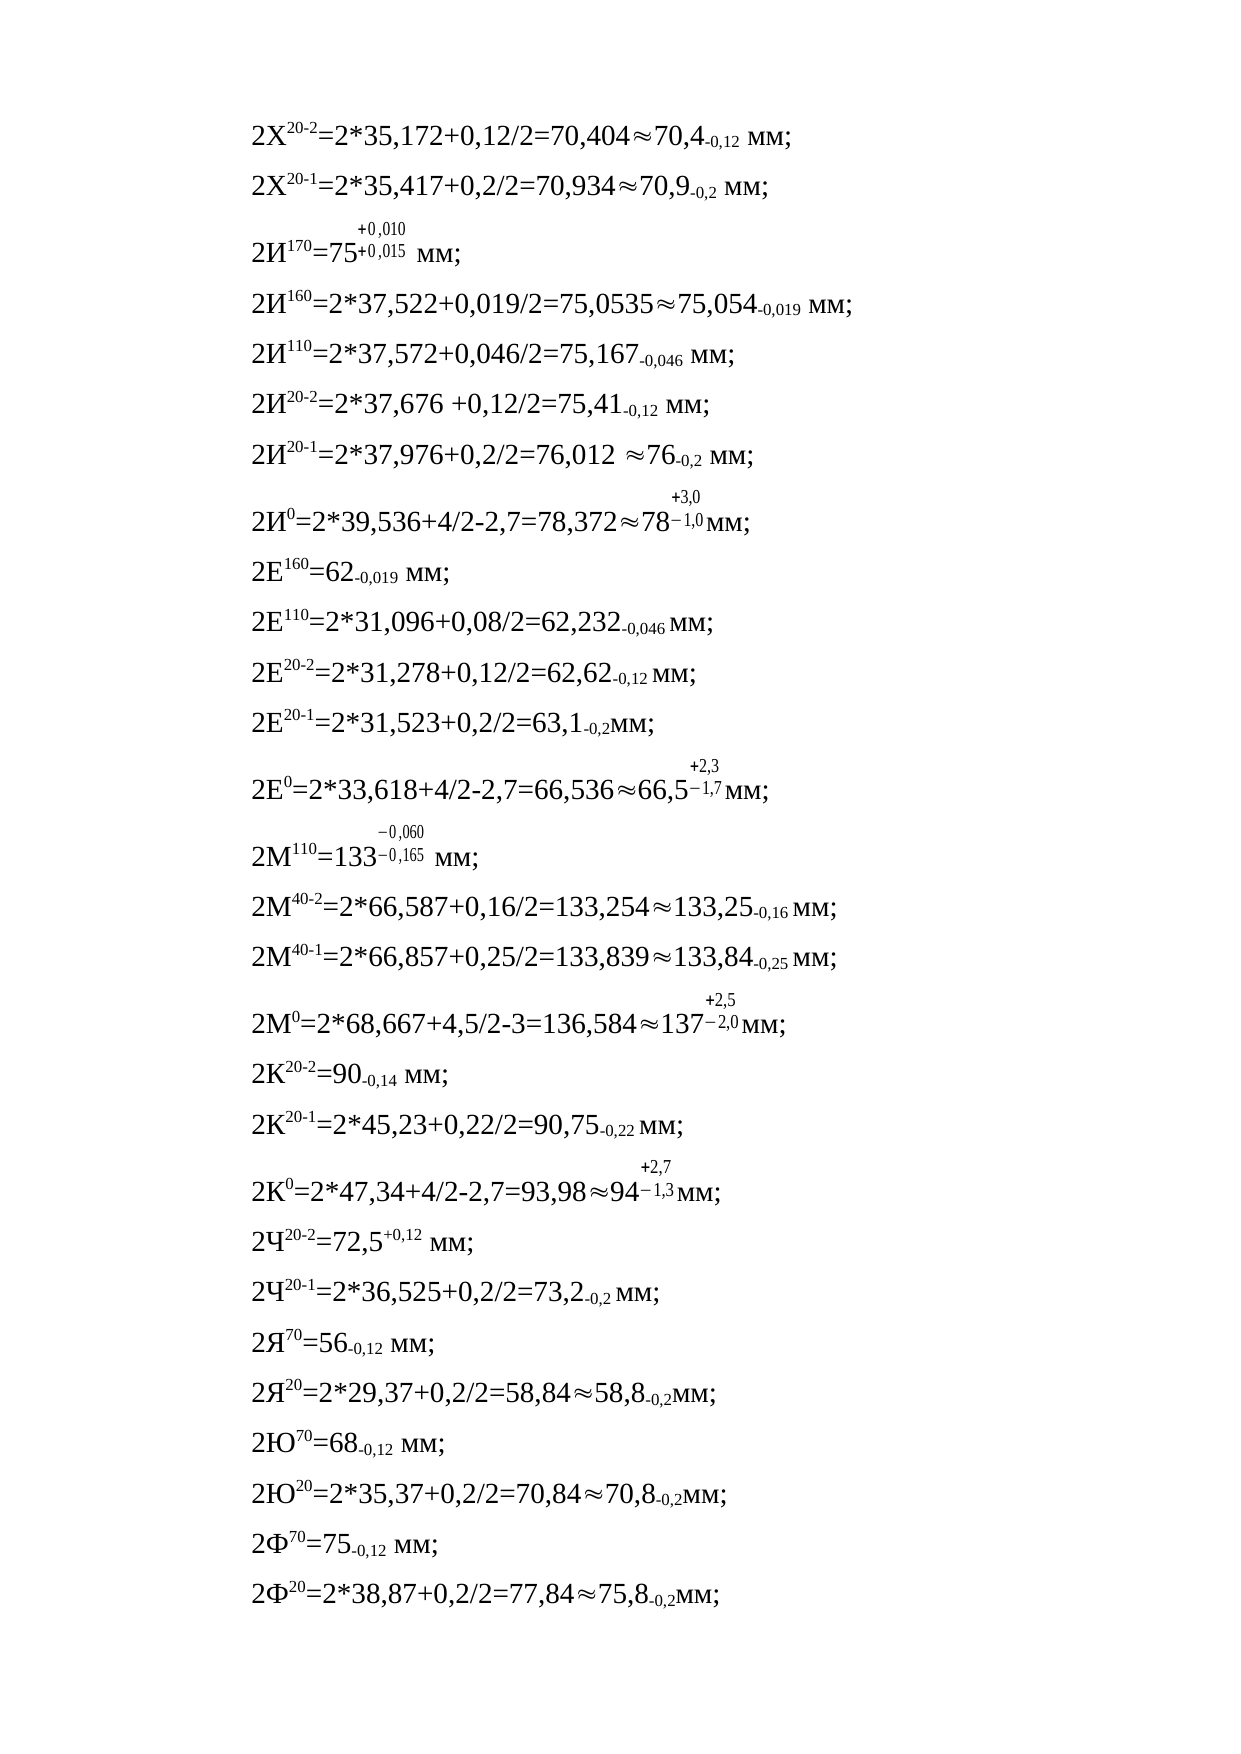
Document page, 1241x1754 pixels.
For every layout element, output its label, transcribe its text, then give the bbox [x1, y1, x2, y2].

text 2М40-1=2*66,857+0,25/2=133,839133,84-; [177, 939, 1152, 973]
text 2М110=133 мм; [177, 822, 1152, 872]
text 2Ч20-1=2*36,525+0,2/2=73,2-0,2 мм; [177, 1274, 1152, 1308]
text 2И20-1=2*37,976+0,2/2=76,012 76-0,2 мм; [177, 437, 1152, 470]
text 2Ю20=2*35,37+0,2/2=70,8470,8-0,2мм; [177, 1476, 1152, 1509]
text 2И20-2=2*37,676 +0,12/2=75,41-; [177, 386, 1152, 420]
text 2М40-2=2*66,587+0,16/2=133,254133,25-; [177, 889, 1152, 923]
text 2Ф20=2*38,87+0,2/2=77,8475,8-0,2мм; [177, 1577, 1152, 1610]
text 2Е0=2*33,618+4/2-2,7=66,53666,5мм; [177, 755, 1152, 805]
text 2Е110=2*31,096+0,08/2=62,232-; [177, 604, 1152, 638]
text 2К20-2=90-; [177, 1057, 1152, 1090]
text 2К20-1=2*45,23+0,22/2=90,75-; [177, 1107, 1152, 1141]
text 2И170=75 мм; [177, 219, 1152, 269]
text 2Я20=2*29,37+0,2/2=58,8458,8-0,2мм; [177, 1375, 1152, 1409]
text 2М0=2*68,667+4,5/2-3=136,584137мм; [177, 990, 1152, 1040]
text 2Е20-1=2*31,523+0,2/2=63,1-0,2мм; [177, 705, 1152, 738]
text 2Х20-2=2*35,172+0,12/2=70,40470,4-; [177, 118, 1152, 152]
text 2Е20-2=2*31,278+0,12/2=62,62-; [177, 655, 1152, 688]
text 2Е160=62-; [177, 554, 1152, 588]
text 2К0=2*47,34+4/2-2,7=93,9894мм; [177, 1157, 1152, 1207]
text 2Ч20-2=72,5+; [177, 1224, 1152, 1258]
text 2И160=2*37,522+0,019/2=75,053575,054-; [177, 286, 1152, 319]
text 2Х20-1=2*35,417+0,2/2=70,93470,9-0,2 мм; [177, 168, 1152, 202]
text 2И0=2*39,536+4/2-2,7=78,37278мм; [177, 487, 1152, 537]
text 2Ф70=75-; [177, 1526, 1152, 1560]
text 2И110=2*37,572+0,046/2=75,167-; [177, 336, 1152, 370]
text 2Ю70=68-; [177, 1426, 1152, 1459]
text 2Я70=56-; [177, 1325, 1152, 1358]
